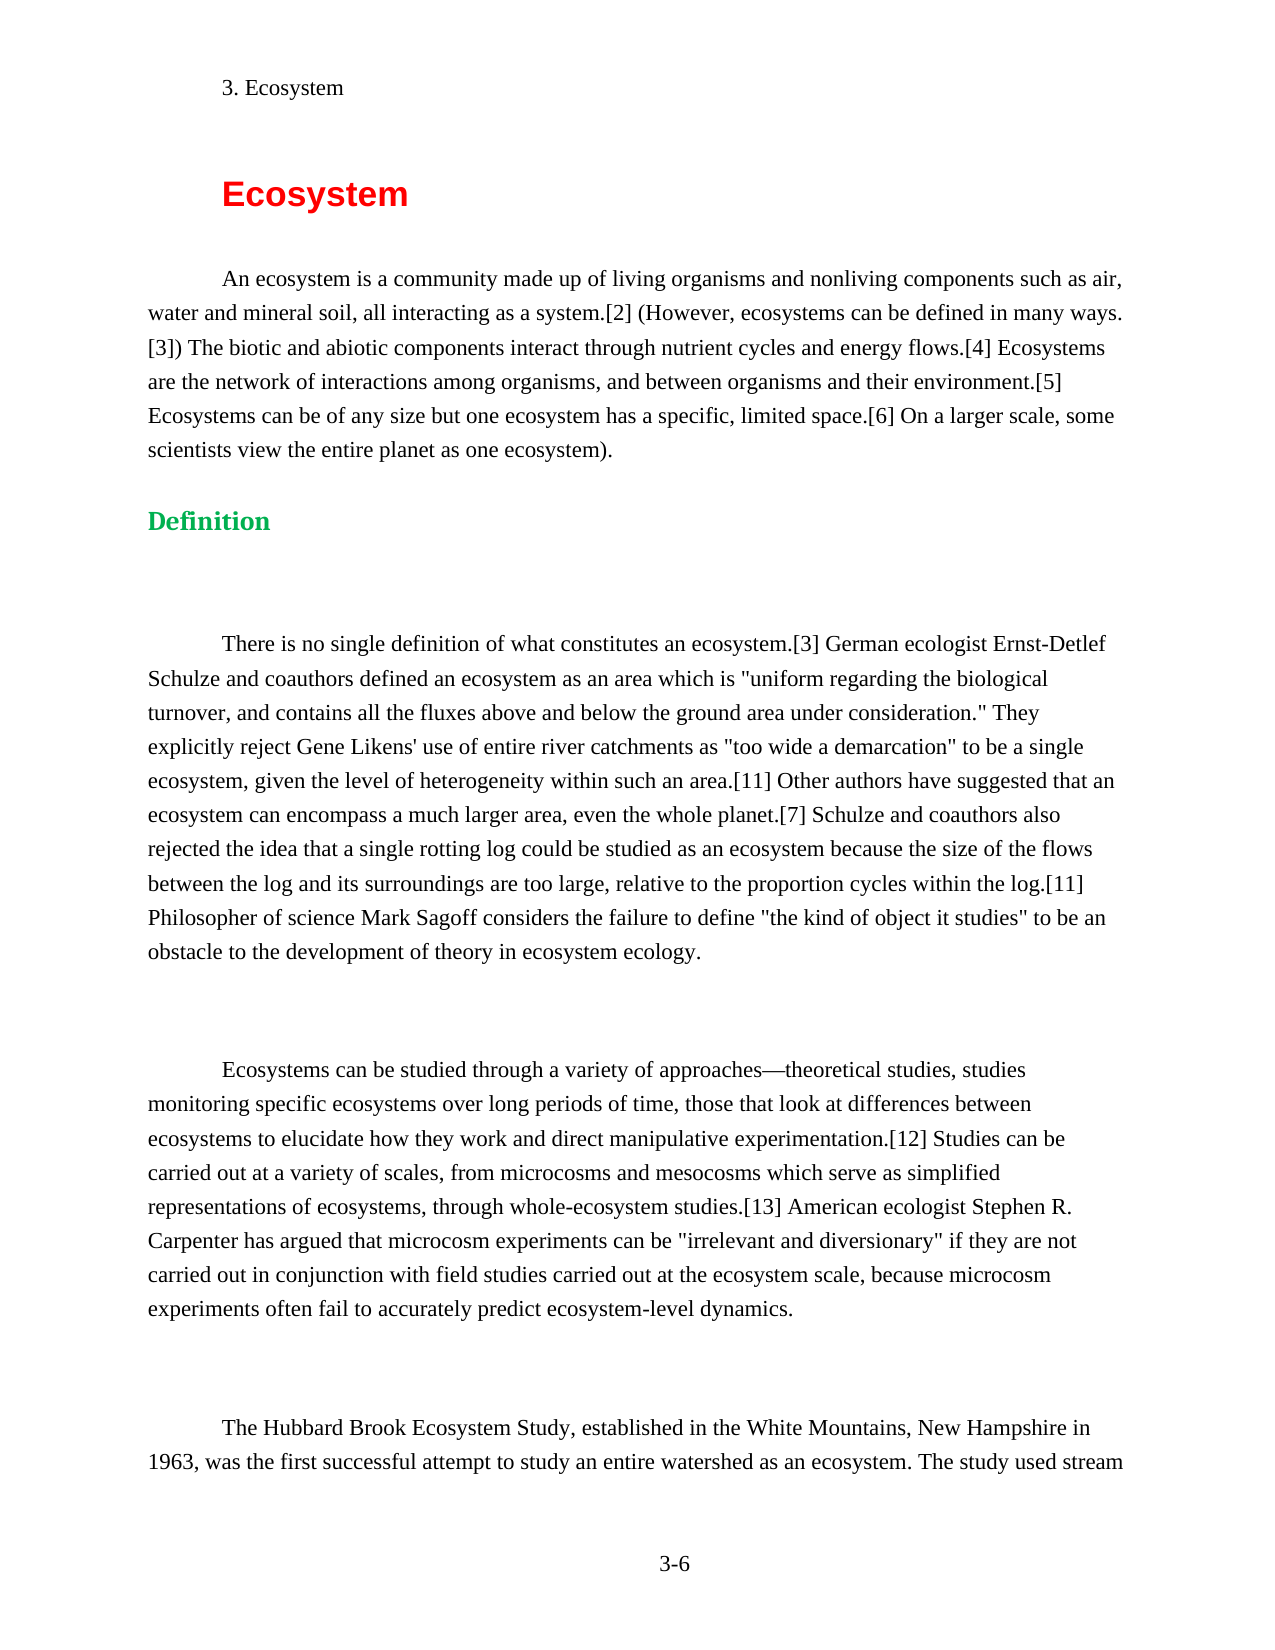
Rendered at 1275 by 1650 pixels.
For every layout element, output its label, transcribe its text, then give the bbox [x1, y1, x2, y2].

subtitle Ecosystem [148, 173, 1127, 213]
text There is no single definition of what constitutes an ecosystem.[3] German ecologist Ernst-Detlef Schulze and coauthors defined an ecosystem as an area which is "uniform regarding the biological turnover, and contains all the fluxes above and below the ground area under consideration." They explicitly reject Gene Likens' use of entire river catchments as "too wide a demarcation" to be a single ecosystem, given the level of heterogeneity within such an area.[11] Other authors have suggested that an ecosystem can encompass a much larger area, even the whole planet.[7] Schulze and coauthors also rejected the idea that a single rotting log could be studied as an ecosystem because the size of the flows between the log and its surroundings are too large, relative to the proportion cycles within the log.[11] Philosopher of science Mark Sagoff considers the failure to define "the kind of object it studies" to be an obstacle to the development of theory in ecosystem ecology. [148, 630, 1127, 964]
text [148, 1414, 1127, 1474]
text Ecosystems can be studied through a variety of approaches—theoretical studies, studies monitoring specific ecosystems over long periods of time, those that look at differences between ecosystems to elucidate how they work and direct manipulative experimentation.[12] Studies can be carried out at a variety of scales, from microcosms and mesocosms which serve as simplified representations of ecosystems, through whole-ecosystem studies.[13] American ecologist Stephen R. Carpenter has argued that microcosm experiments can be "irrelevant and diversionary" if they are not carried out in conjunction with field studies carried out at the ecosystem scale, because microcosm experiments often fail to accurately predict ecosystem-level dynamics. [148, 1056, 1127, 1322]
text An ecosystem is a community made up of living organisms and nonliving components such as air, water and mineral soil, all interacting as a system.[2] (However, ecosystems can be defined in many ways.[3]) The biotic and abiotic components interact through nutrient cycles and energy flows.[4] Ecosystems are the network of interactions among organisms, and between organisms and their environment.[5] Ecosystems can be of any size but one ecosystem has a specific, limited space.[6] On a larger scale, some scientists view the entire planet as one ecosystem). Definition [148, 265, 1127, 537]
